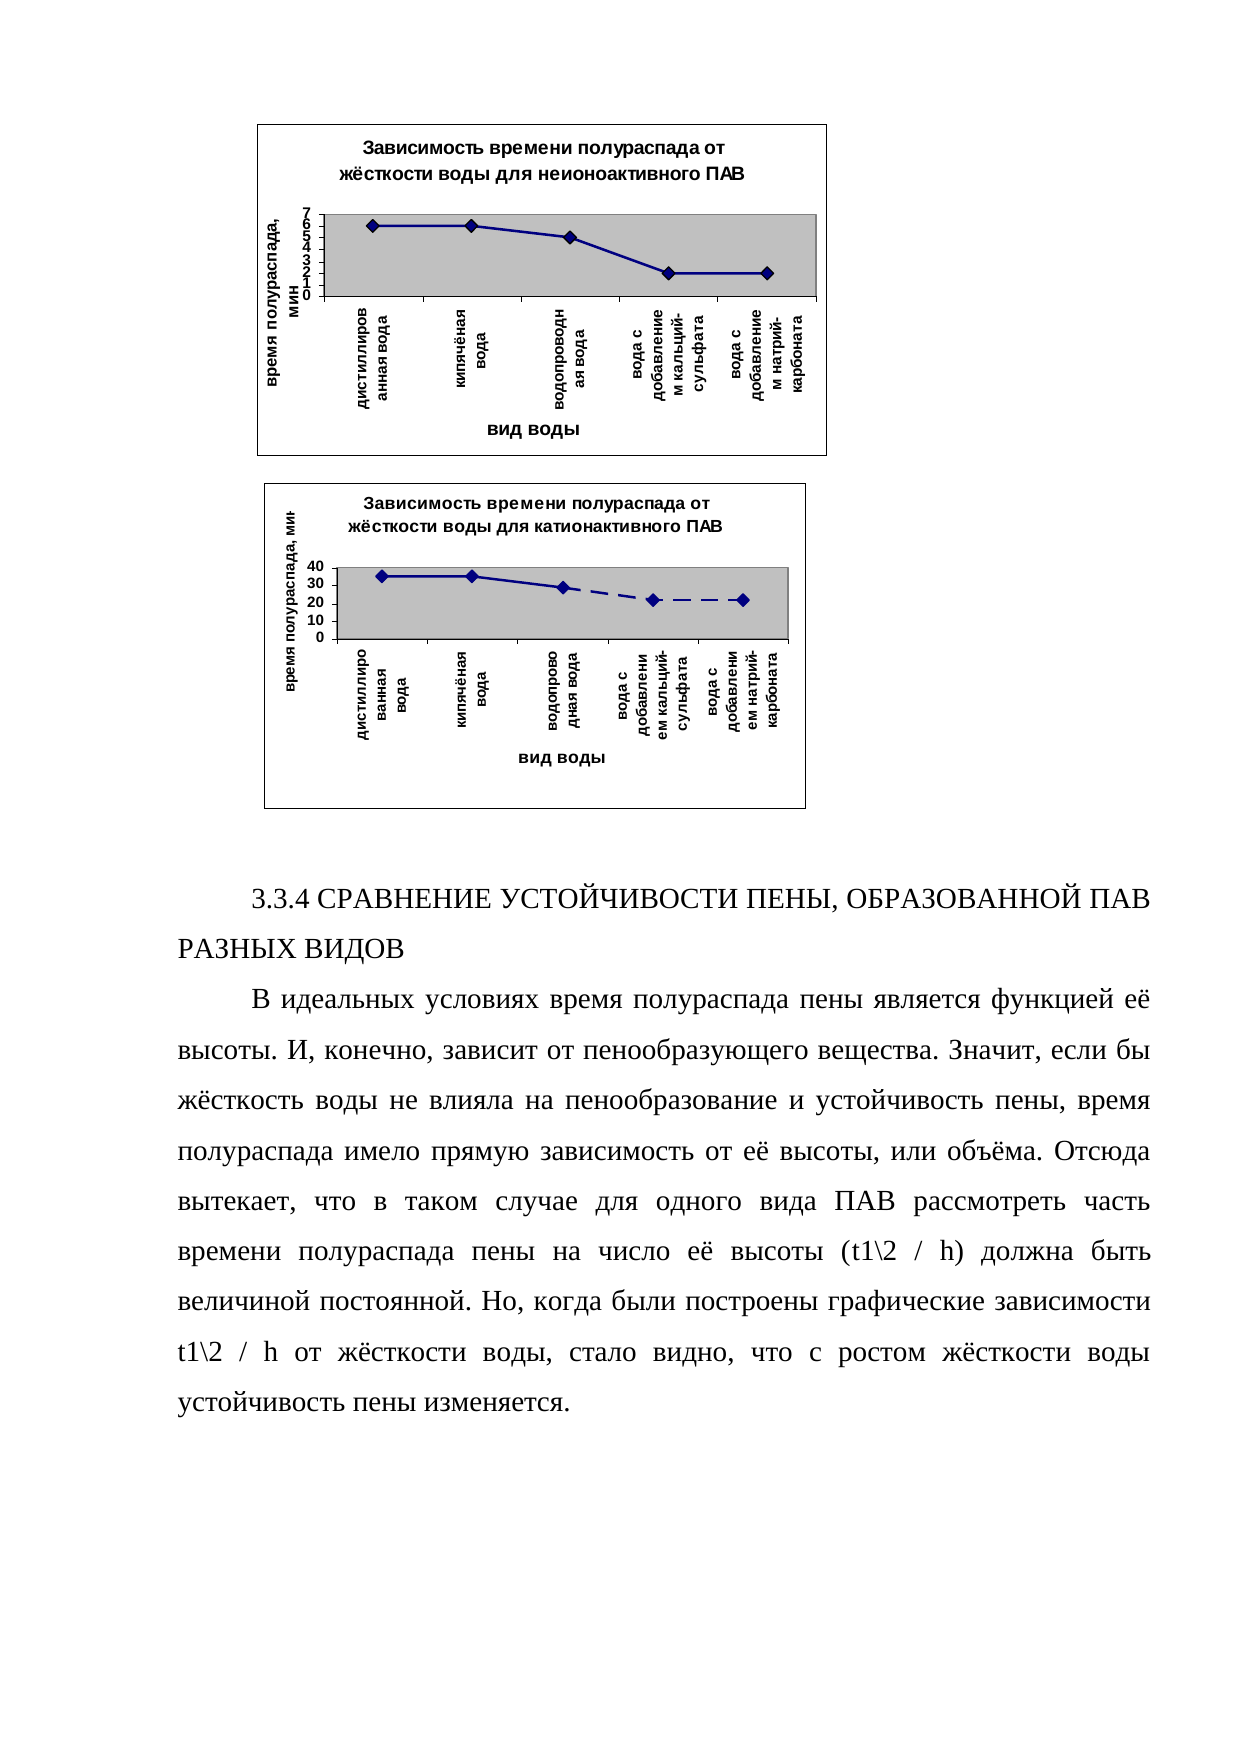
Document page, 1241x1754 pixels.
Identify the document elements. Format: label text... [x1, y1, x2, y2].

text 3.3.4 СРАВНЕНИЕ УСТОЙЧИВОСТИ ПЕНЫ, ОБРАЗОВАННОЙ ПАВ РАЗНЫХ ВИДОВ [177, 881, 1152, 965]
text В идеальных условиях время полураспада пены является функцией её высоты. И, конечно, зависит от пенообразующего вещества. Значит, если бы жёсткость воды не влияла на пенообразование и устойчивость пены, время полураспада имело прямую зависимость от её высоты, или объёма. Отсюда вытекает, что в таком случае для одного вида ПАВ рассмотреть часть времени полураспада пены на число её высоты (t1\2 / h) должна быть величиной постоянной. Но, когда были построены графические зависимости t1\2 / h от жёсткости воды, стало видно, что с ростом жёсткости воды устойчивость пены изменяется. [177, 982, 1152, 1418]
